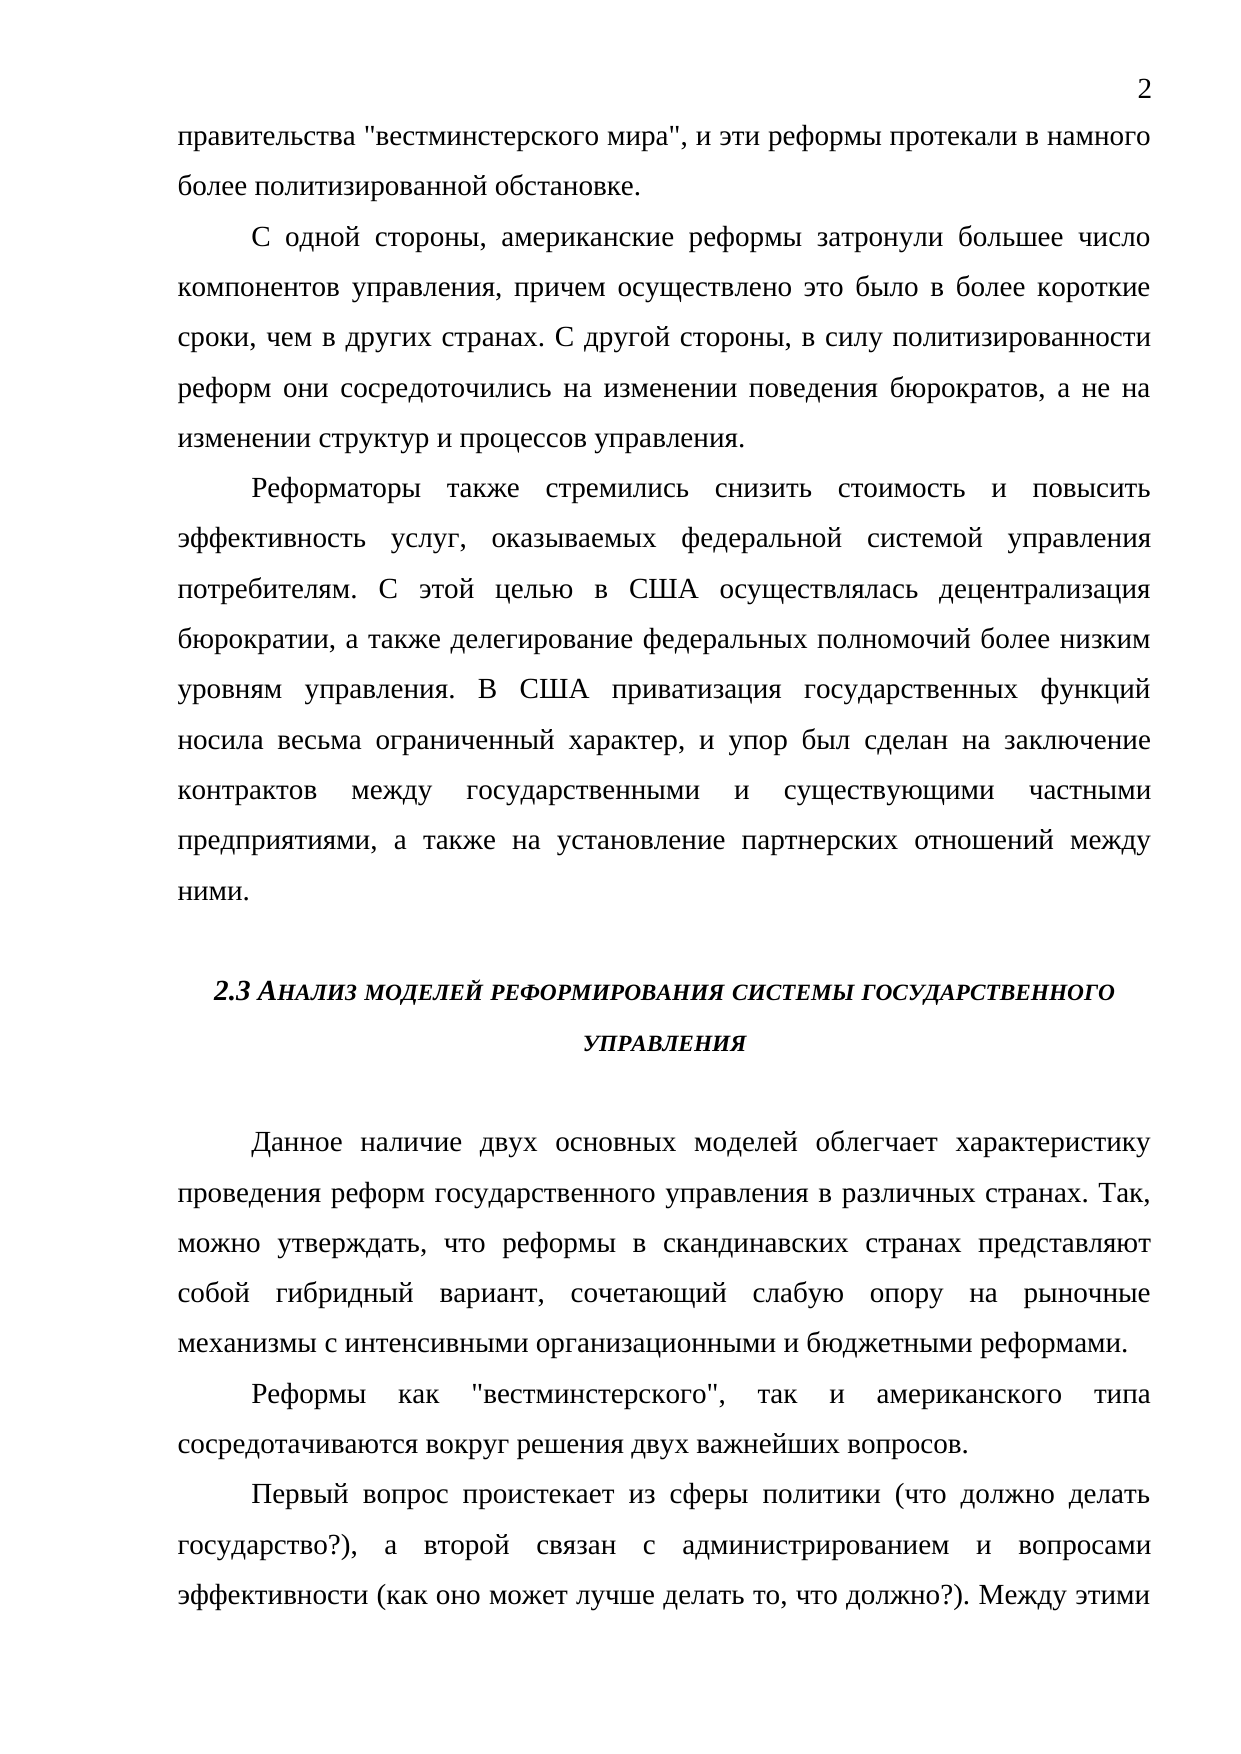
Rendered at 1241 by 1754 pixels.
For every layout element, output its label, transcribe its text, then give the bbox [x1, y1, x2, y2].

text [177, 1477, 1152, 1611]
text Реформы как "вестминстерского", так и американского типа сосредотачиваются вокруг решения двух важнейших вопросов. [177, 1376, 1152, 1460]
text Данное наличие двух основных моделей облегчает характеристику проведения реформ государственного управления в различных странах. Так, можно утверждать, что реформы в скандинавских странах представляют собой гибридный вариант, сочетающий слабую опору на рыночные механизмы с интенсивными организационными и бюджетными реформами. [177, 1124, 1152, 1359]
text С одной стороны, американские реформы затронули большее число компонентов управления, причем осуществлено это было в более короткие сроки, чем в других странах. С другой стороны, в силу политизированности реформ они сосредоточились на изменении поведения бюрократов, а не на изменении структур и процессов управления. [177, 219, 1152, 453]
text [177, 118, 1152, 202]
subtitle 2.3 Анализ моделей реформирования системы государственного управления [177, 973, 1152, 1057]
text Реформаторы также стремились снизить стоимость и повысить эффективность услуг, оказываемых федеральной системой управления потребителям. С этой целью в США осуществлялась децентрализация бюрократии, а также делегирование федеральных полномочий более низким уровням управления. В США приватизация государственных функций носила весьма ограниченный характер, и упор был сделан на заключение контрактов между государственными и существующими частными предприятиями, а также на установление партнерских отношений между ними. [177, 470, 1152, 906]
